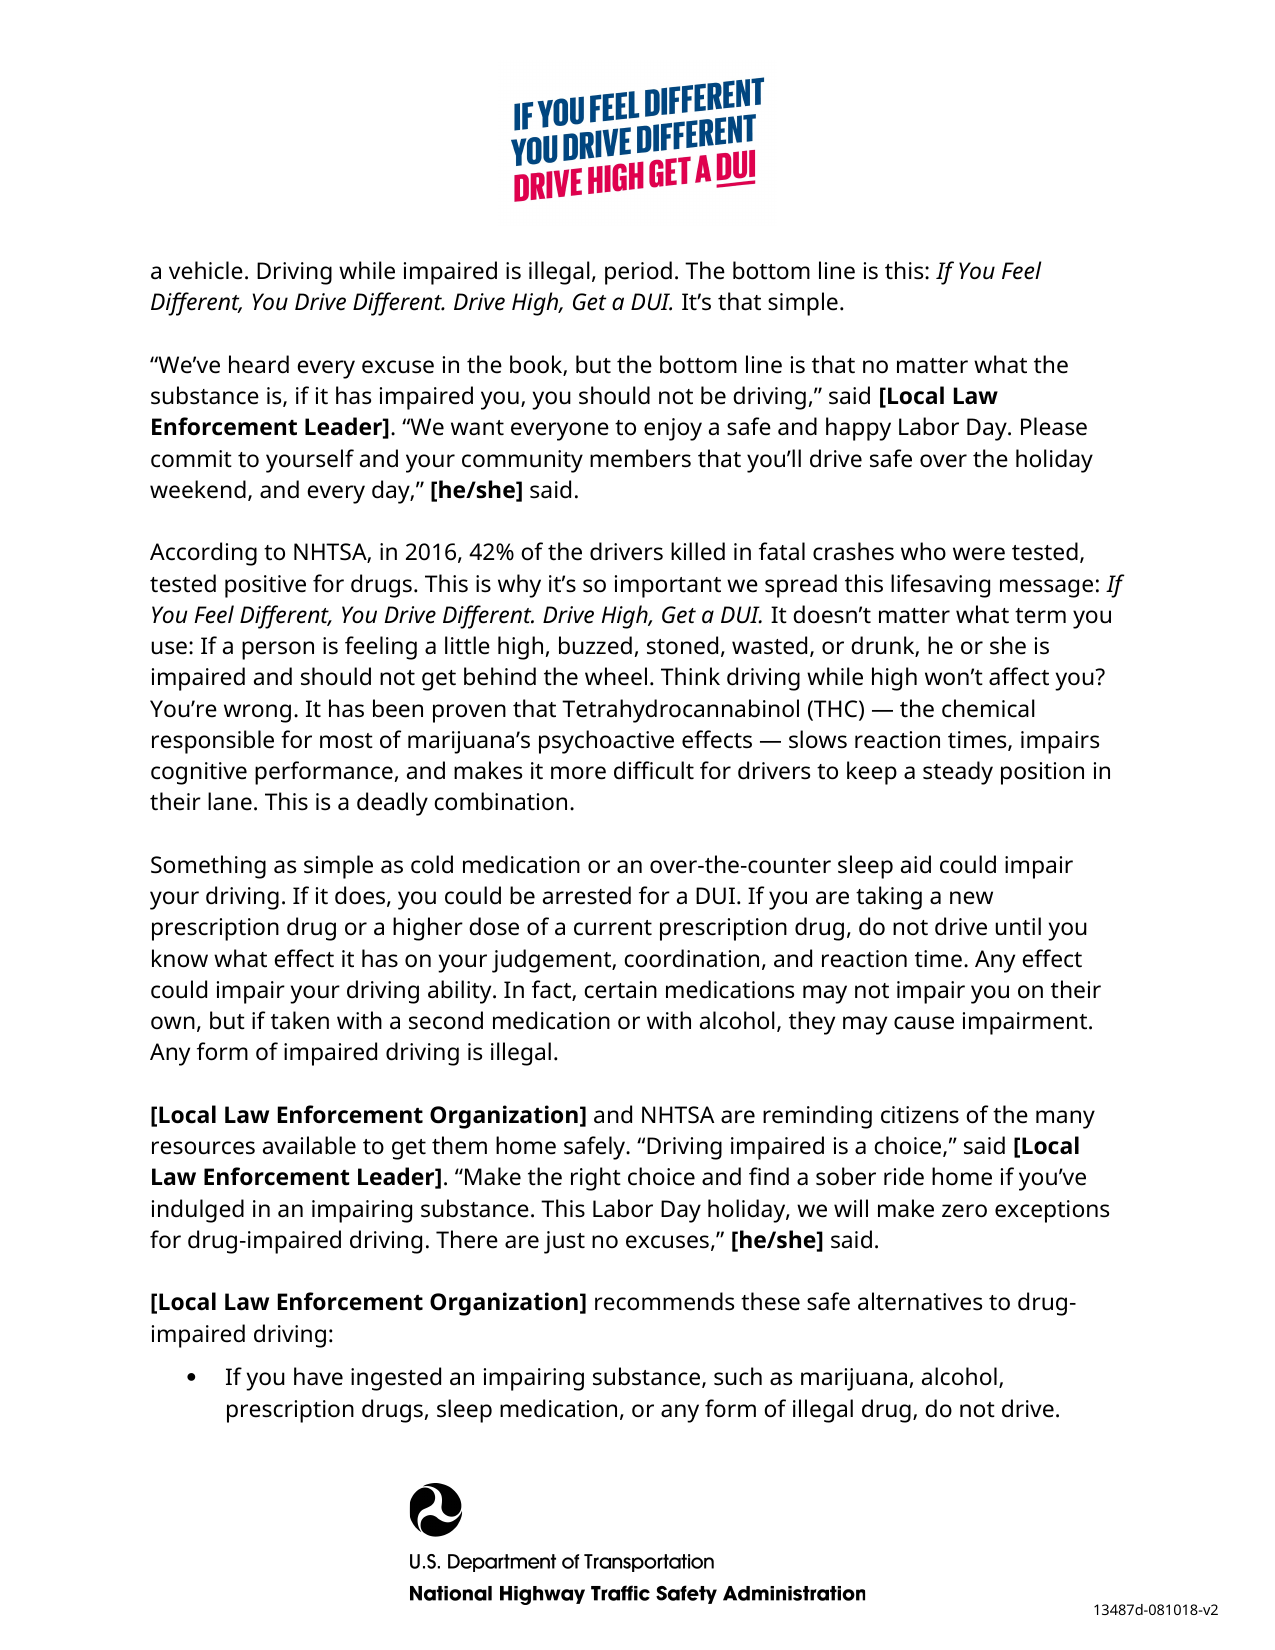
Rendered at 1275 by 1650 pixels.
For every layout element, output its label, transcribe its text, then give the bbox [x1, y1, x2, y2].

text Something as simple as cold medication or an over-the-counter sleep aid could impair your driving. If it does, you could be arrested for a DUI. If you are taking a new prescription drug or a higher dose of a current prescription drug, do not drive until you know what effect it has on your judgement, coordination, and reaction time. Any effect could impair your driving ability. In fact, certain medications may not impair you on their own, but if taken with a second medication or with alcohol, they may cause impairment. Any form of impaired driving is illegal. [150, 849, 1125, 1067]
text [Local Law Enforcement Organization] and NHTSA are reminding citizens of the many resources available to get them home safely. “Driving impaired is a choice,” said [Local Law Enforcement Leader]. “Make the right choice and find a sober ride home if you’ve indulged in an impairing substance. This Labor Day holiday, we will make zero exceptions for drug-impaired driving. There are just no excuses,” [he/she] said. [150, 1099, 1125, 1255]
text [Local Law Enforcement Organization] recommends these safe alternatives to drug-impaired driving: [150, 1286, 1125, 1349]
picture [409, 1483, 866, 1605]
text “We’ve heard every excuse in the book, but the bottom line is that no matter what the substance is, if it has impaired you, you should not be driving,” said [Local Law Enforcement Leader]. “We want everyone to enjoy a safe and happy Labor Day. Please commit to yourself and your community members that you’ll drive safe over the holiday weekend, and every day,” [he/she] said. [150, 349, 1125, 505]
text According to NHTSA, in 2016, 42% of the drivers killed in fatal crashes who were tested, tested positive for drugs. This is why it’s so important we spread this lifesaving message: If You Feel Different, You Drive Different. Drive High, Get a DUI. It doesn’t matter what term you use: If a person is feeling a little high, buzzed, stoned, wasted, or drunk, he or she is impaired and should not get behind the wheel. Think driving while high won’t affect you? You’re wrong. It has been proven that Tetrahydrocannabinol (THC) — the chemical responsible for most of marijuana’s psychoactive effects — slows reaction times, impairs cognitive performance, and makes it more difficult for drivers to keep a steady position in their lane. This is a deadly combination. [150, 536, 1125, 817]
picture [497, 60, 778, 226]
